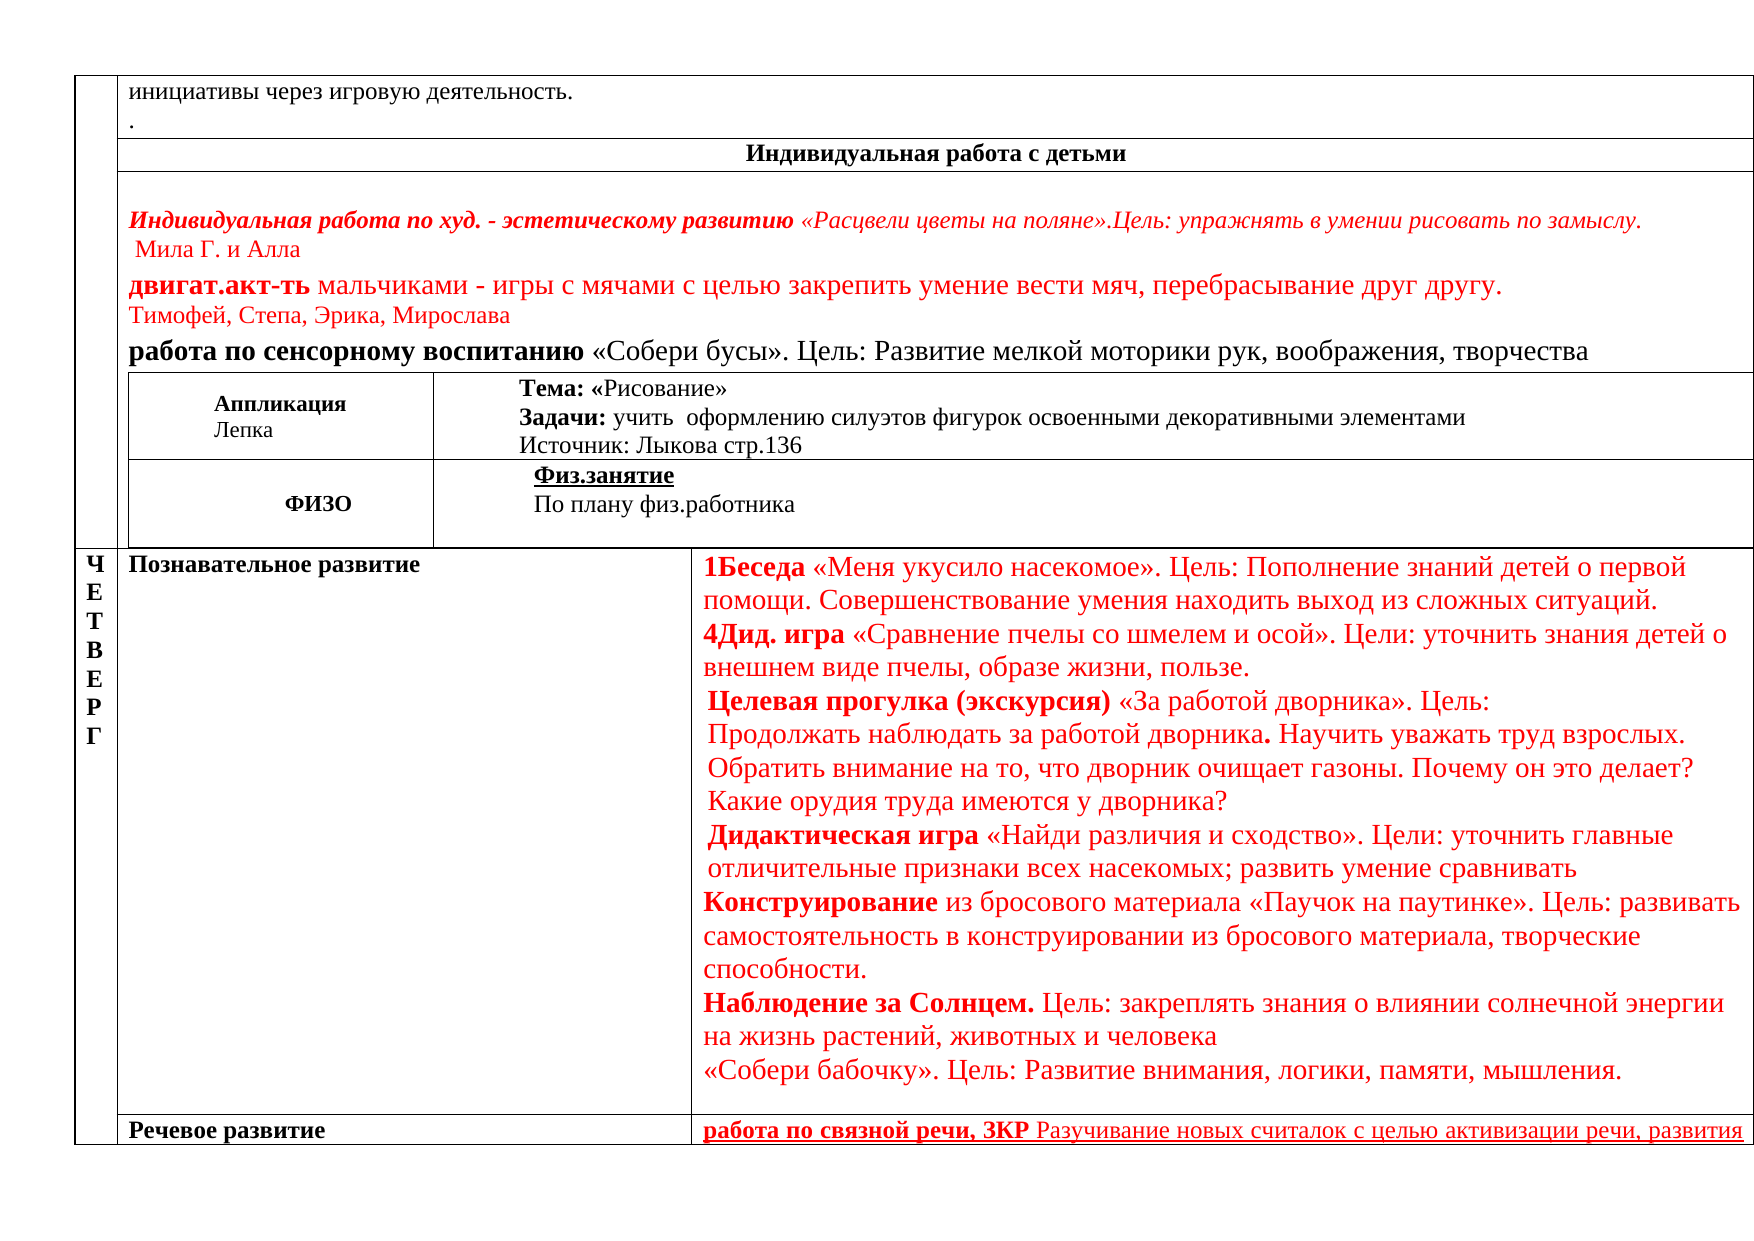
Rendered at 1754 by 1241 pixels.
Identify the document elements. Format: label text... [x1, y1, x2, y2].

table_cell Речевое развитие [118, 1115, 691, 1144]
table_cell Познавательное развитие [118, 549, 691, 1114]
table_cell Индивидуальная работа по худ. - эстетическому развитию «Расцвели цветы на поляне».Цель: упражнять в умении рисовать по замыслу. Мила Г. и Алла двигат.акт-ть мальчиками - игры с мячами с целью закрепить умение вести мяч, перебрасывание друг другу. Тимофей, Степа, Эрика, Мирослава работа по сенсорному воспитанию «Собери бусы». Цель: Развитие мелкой моторики рук, воображения, творчества [118, 172, 1753, 548]
table_cell 1Беседа «Меня укусило насекомое». Цель: Пополнение знаний детей о первой помощи. Совершенствование умения находить выход из сложных ситуаций. 4Дид. игра «Сравнение пчелы со шмелем и осой». Цели: уточнить знания детей о внешнем виде пчелы, образе жизни, пользе. Целевая прогулка (экскурсия) «За работой дворника». Цель: Продолжать наблюдать за работой дворника. Научить уважать труд взрослых. Обратить внимание на то, что дворник очищает газоны. Почему он это делает? Какие орудия труда имеются у дворника? Дидактическая игра «Найди различия и сходство». Цели: уточнить главные отличительные признаки всех насекомых; развить умение сравнивать Конструирование из бросового материала «Паучок на паутинке». Цель: развивать самостоятельность в конструировании из бросового материала, творческие способности. Наблюдение за Солнцем. Цель: закреплять знания о влиянии солнечной энергии на жизнь растений, животных и человека «Собери бабочку». Цель: Развитие внимания, логики, памяти, мышления. [692, 549, 1753, 1114]
table_cell Ч Е Т В Е Р Г [76, 549, 117, 1144]
table_cell Индивидуальная работа с детьми [118, 139, 1753, 171]
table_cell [118, 76, 1753, 137]
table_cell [692, 1115, 1753, 1144]
